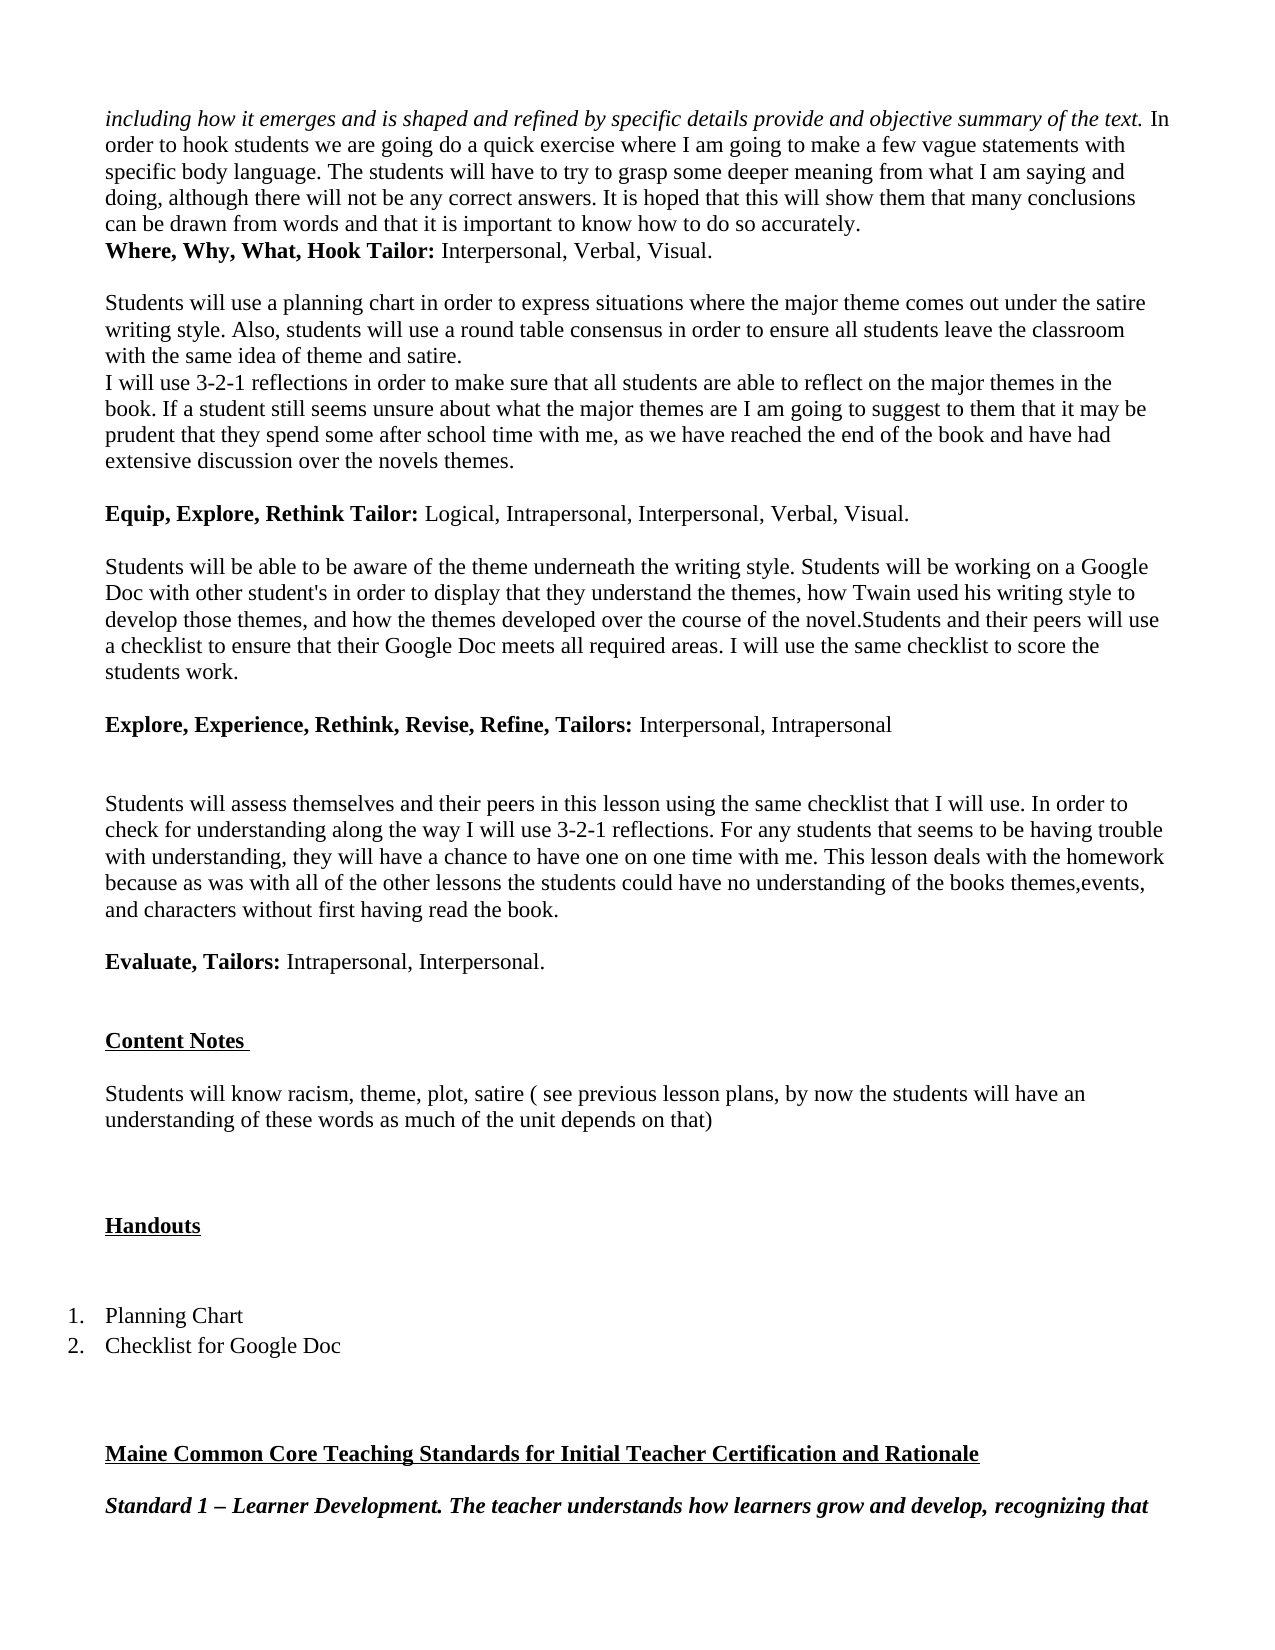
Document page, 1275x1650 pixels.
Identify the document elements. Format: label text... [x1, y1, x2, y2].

list Checklist for Google Doc [67, 1328, 1170, 1358]
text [105, 105, 1170, 1269]
list Planning Chart [67, 1299, 1170, 1328]
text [105, 1387, 1170, 1519]
